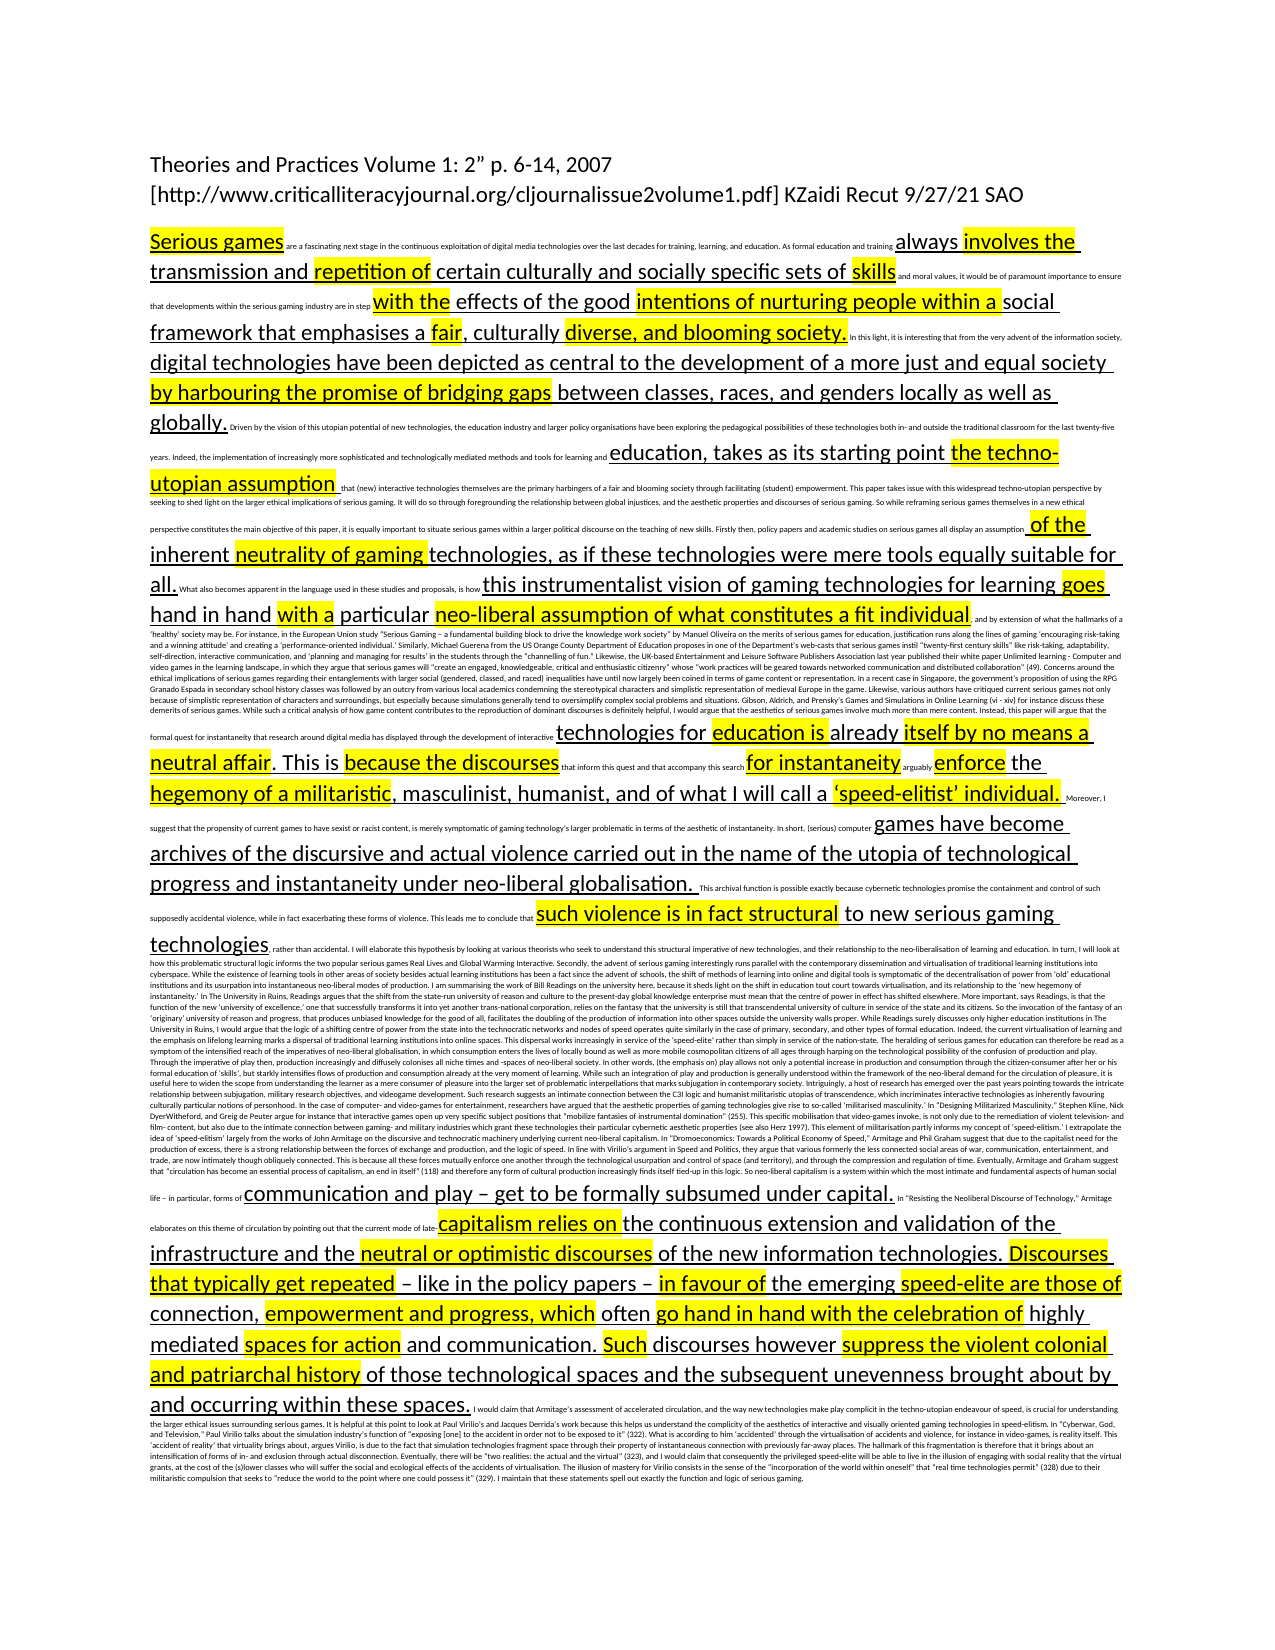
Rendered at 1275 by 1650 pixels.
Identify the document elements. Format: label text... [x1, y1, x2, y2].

text Serious games are a fascinating next stage in the continuous exploitation of digital media technologies over the last decades for training, learning, and education. As formal education and training always involves the transmission and repetition of certain culturally and socially specific sets of skills and moral values, it would be of paramount importance to ensure that developments within the serious gaming industry are in step with the effects of the good intentions of nurturing people within a social framework that emphasises a fair, culturally diverse, and blooming society. In this light, it is interesting that from the very advent of the information society, digital technologies have been depicted as central to the development of a more just and equal society by harbouring the promise of bridging gaps between classes, races, and genders locally as well as globally. Driven by the vision of this utopian potential of new technologies, the education industry and larger policy organisations have been exploring the pedagogical possibilities of these technologies both in- and outside the traditional classroom for the last twenty-five years. Indeed, the implementation of increasingly more sophisticated and technologically mediated methods and tools for learning and education, takes as its starting point the techno-utopian assumption that (new) interactive technologies themselves are the primary harbingers of a fair and blooming society through facilitating (student) empowerment. This paper takes issue with this widespread techno-utopian perspective by seeking to shed light on the larger ethical implications of serious gaming. It will do so through foregrounding the relationship between global injustices, and the aesthetic properties and discourses of serious gaming. So while reframing serious games themselves in a new ethical perspective constitutes the main objective of this paper, it is equally important to situate serious games within a larger political discourse on the teaching of new skills. Firstly then, policy papers and academic studies on serious games all display an assumption of the inherent neutrality of gaming technologies, as if these technologies were mere tools equally suitable for all. What also becomes apparent in the language used in these studies and proposals, is how this instrumentalist vision of gaming technologies for learning goes hand in hand with a particular neo-liberal assumption of what constitutes a fit individual, and by extension of what the hallmarks of a ‘healthy’ society may be. For instance, in the European Union study “Serious Gaming – a fundamental building block to drive the knowledge work society” by Manuel Oliveira on the merits of serious games for education, justification runs along the lines of gaming ‘encouraging risk-taking and a winning attitude’ and creating a ‘performance-oriented individual.’ Similarly, Michael Guerena from the US Orange County Department of Education proposes in one of the Department’s web-casts that serious games instil “twenty-first century skills” like risk-taking, adaptability, self-direction, interactive communication, and ‘planning and managing for results’ in the students through the “channelling of fun.” Likewise, the UK-based Entertainment and Leisure Software Publishers Association last year published their white paper Unlimited learning - Computer and video games in the learning landscape, in which they argue that serious games will “create an engaged, knowledgeable, critical and enthusiastic citizenry” whose “work practices will be geared towards networked communication and distributed collaboration” (49). Concerns around the ethical implications of serious games regarding their entanglements with larger social (gendered, classed, and raced) inequalities have until now largely been coined in terms of game content or representation. In a recent case in Singapore, the government’s proposition of using the RPG Granado Espada in secondary school history classes was followed by an outcry from various local academics condemning the stereotypical characters and simplistic representation of medieval Europe in the game. Likewise, various authors have critiqued current serious games not only because of simplistic representation of characters and surroundings, but especially because simulations generally tend to oversimplify complex social problems and situations. Gibson, Aldrich, and Prensky’s Games and Simulations in Online Learning (vi - xiv) for instance discuss these demerits of serious games. While such a critical analysis of how game content contributes to the reproduction of dominant discourses is definitely helpful, I would argue that the aesthetics of serious games involve much more than mere content. Instead, this paper will argue that the formal quest for instantaneity that research around digital media has displayed through the development of interactive technologies for education is already itself by no means a neutral affair. This is because the discourses that inform this quest and that accompany this search for instantaneity arguably enforce the hegemony of a militaristic, masculinist, humanist, and of what I will call a ‘speed-elitist’ individual. Moreover, I suggest that the propensity of current games to have sexist or racist content, is merely symptomatic of gaming technology’s larger problematic in terms of the aesthetic of instantaneity. In short, (serious) computer games have become archives of the discursive and actual violence carried out in the name of the utopia of technological progress and instantaneity under neo-liberal globalisation. This archival function is possible exactly because cybernetic technologies promise the containment and control of such supposedly accidental violence, while in fact exacerbating these forms of violence. This leads me to conclude that such violence is in fact structural to new serious gaming technologies, rather than accidental. I will elaborate this hypothesis by looking at various theorists who seek to understand this structural imperative of new technologies, and their relationship to the neo-liberalisation of learning and education. In turn, I will look at how this problematic structural logic informs the two popular serious games Real Lives and Global Warming Interactive. Secondly, the advent of serious gaming interestingly runs parallel with the contemporary dissemination and virtualisation of traditional learning institutions into cyberspace. While the existence of learning tools in other areas of society besides actual learning institutions has been a fact since the advent of schools, the shift of methods of learning into online and digital tools is symptomatic of the decentralisation of power from ‘old’ educational institutions and its usurpation into instantaneous neo-liberal modes of production. I am summarising the work of Bill Readings on the university here, because it sheds light on the shift in education tout court towards virtualisation, and its relationship to the ‘new hegemony of instantaneity.’ In The University in Ruins, Readings argues that the shift from the state-run university of reason and culture to the present-day global knowledge enterprise must mean that the centre of power in effect has shifted elsewhere. More important, says Readings, is that the function of the new ‘university of excellence,’ one that successfully transforms it into yet another trans-national corporation, relies on the fantasy that the university is still that transcendental university of culture in service of the state and its citizens. So the invocation of the fantasy of an ‘originary’ university of reason and progress, that produces unbiased knowledge for the good of all, facilitates the doubling of the production of information into other spaces outside the university walls proper. While Readings surely discusses only higher education institutions in The University in Ruins, I would argue that the logic of a shifting centre of power from the state into the technocratic networks and nodes of speed operates quite similarly in the case of primary, secondary, and other types of formal education. Indeed, the current virtualisation of learning and the emphasis on lifelong learning marks a dispersal of traditional learning institutions into online spaces. This dispersal works increasingly in service of the ‘speed-elite’ rather than simply in service of the nation-state. The heralding of serious games for education can therefore be read as a symptom of the intensified reach of the imperatives of neo-liberal globalisation, in which consumption enters the lives of locally bound as well as more mobile cosmopolitan citizens of all ages through harping on the technological possibility of the confusion of production and play. Through the imperative of play then, production increasingly and diffusely colonises all niche times and -spaces of neo-liberal society. In other words, (the emphasis on) play allows not only a potential increase in production and consumption through the citizen-consumer after her or his formal education of ‘skills’, but starkly intensifies flows of production and consumption already at the very moment of learning. While such an integration of play and production is generally understood within the framework of the neo-liberal demand for the circulation of pleasure, it is useful here to widen the scope from understanding the learner as a mere consumer of pleasure into the larger set of problematic interpellations that marks subjugation in contemporary society. Intriguingly, a host of research has emerged over the past years pointing towards the intricate relationship between subjugation, military research objectives, and videogame development. Such research suggests an intimate connection between the C3I logic and humanist militaristic utopias of transcendence, which incriminates interactive technologies as inherently favouring culturally particular notions of personhood. In the case of computer- and video-games for entertainment, researchers have argued that the aesthetic properties of gaming technologies give rise to so-called ‘militarised masculinity.’ In “Designing Militarized Masculinity,” Stephen Kline, Nick DyerWitheford, and Greig de Peuter argue for instance that interactive games open up very specific subject positions that “mobilize fantasies of instrumental domination” (255). This specific mobilisation that video-games invoke, is not only due to the remediation of violent television- and film- content, but also due to the intimate connection between gaming- and military industries which grant these technologies their particular cybernetic aesthetic properties (see also Herz 1997). This element of militarisation partly informs my concept of ‘speed-elitism.’ I extrapolate the idea of ‘speed-elitism’ largely from the works of John Armitage on the discursive and technocratic machinery underlying current neo-liberal capitalism. In “Dromoeconomics: Towards a Political Economy of Speed,” Armitage and Phil Graham suggest that due to the capitalist need for the production of excess, there is a strong relationship between the forces of exchange and production, and the logic of speed. In line with Virilio’s argument in Speed and Politics, they argue that various formerly the less connected social areas of war, communication, entertainment, and trade, are now intimately though obliquely connected. This is because all these forces mutually enforce one another through the technological usurpation and control of space (and territory), and through the compression and regulation of time. Eventually, Armitage and Graham suggest that “circulation has become an essential process of capitalism, an end in itself” (118) and therefore any form of cultural production increasingly finds itself tied-up in this logic. So neo-liberal capitalism is a system within which the most intimate and fundamental aspects of human social life – in particular, forms of communication and play – get to be formally subsumed under capital. In “Resisting the Neoliberal Discourse of Technology,” Armitage elaborates on this theme of circulation by pointing out that the current mode of late-capitalism relies on the continuous extension and validation of the infrastructure and the neutral or optimistic discourses of the new information technologies. Discourses that typically get repeated – like in the policy papers – in favour of the emerging speed-elite are those of connection, empowerment and progress, which often go hand in hand with the celebration of highly mediated spaces for action and communication. Such discourses however suppress the violent colonial and patriarchal history of those technological spaces and the subsequent unevenness brought about by and occurring within these spaces. I would claim that Armitage’s assessment of accelerated circulation, and the way new technologies make play complicit in the techno-utopian endeavour of speed, is crucial for understanding the larger ethical issues surrounding serious games. It is helpful at this point to look at Paul Virilio’s and Jacques Derrida’s work because this helps us understand the complicity of the aesthetics of interactive and visually oriented gaming technologies in speed-elitism. In “Cyberwar, God, and Television,” Paul Virilio talks about the simulation industry’s function of “exposing [one] to the accident in order not to be exposed to it” (322). What is according to him ‘accidented’ through the virtualisation of accidents and violence, for instance in video-games, is reality itself. This ‘accident of reality’ that virtuality brings about, argues Virilio, is due to the fact that simulation technologies fragment space through their property of instantaneous connection with previously far-away places. The hallmark of this fragmentation is therefore that it brings about an intensification of forms of in- and exclusion through actual disconnection. Eventually, there will be “two realities: the actual and the virtual” (323), and I would claim that consequently the privileged speed-elite will be able to live in the illusion of engaging with social reality that the virtual grants, at the cost of the (s)lower classes who will suffer the social and ecological effects of the accidents of virtualisation. The illusion of mastery for Virilio consists in the sense of the “incorporation of the world within oneself” that “real time technologies permit” (328) due to their militaristic compulsion that seeks to “reduce the world to the point where one could possess it” (329). I maintain that these statements spell out exactly the function and logic of serious gaming. [150, 227, 1125, 1484]
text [150, 150, 1125, 208]
